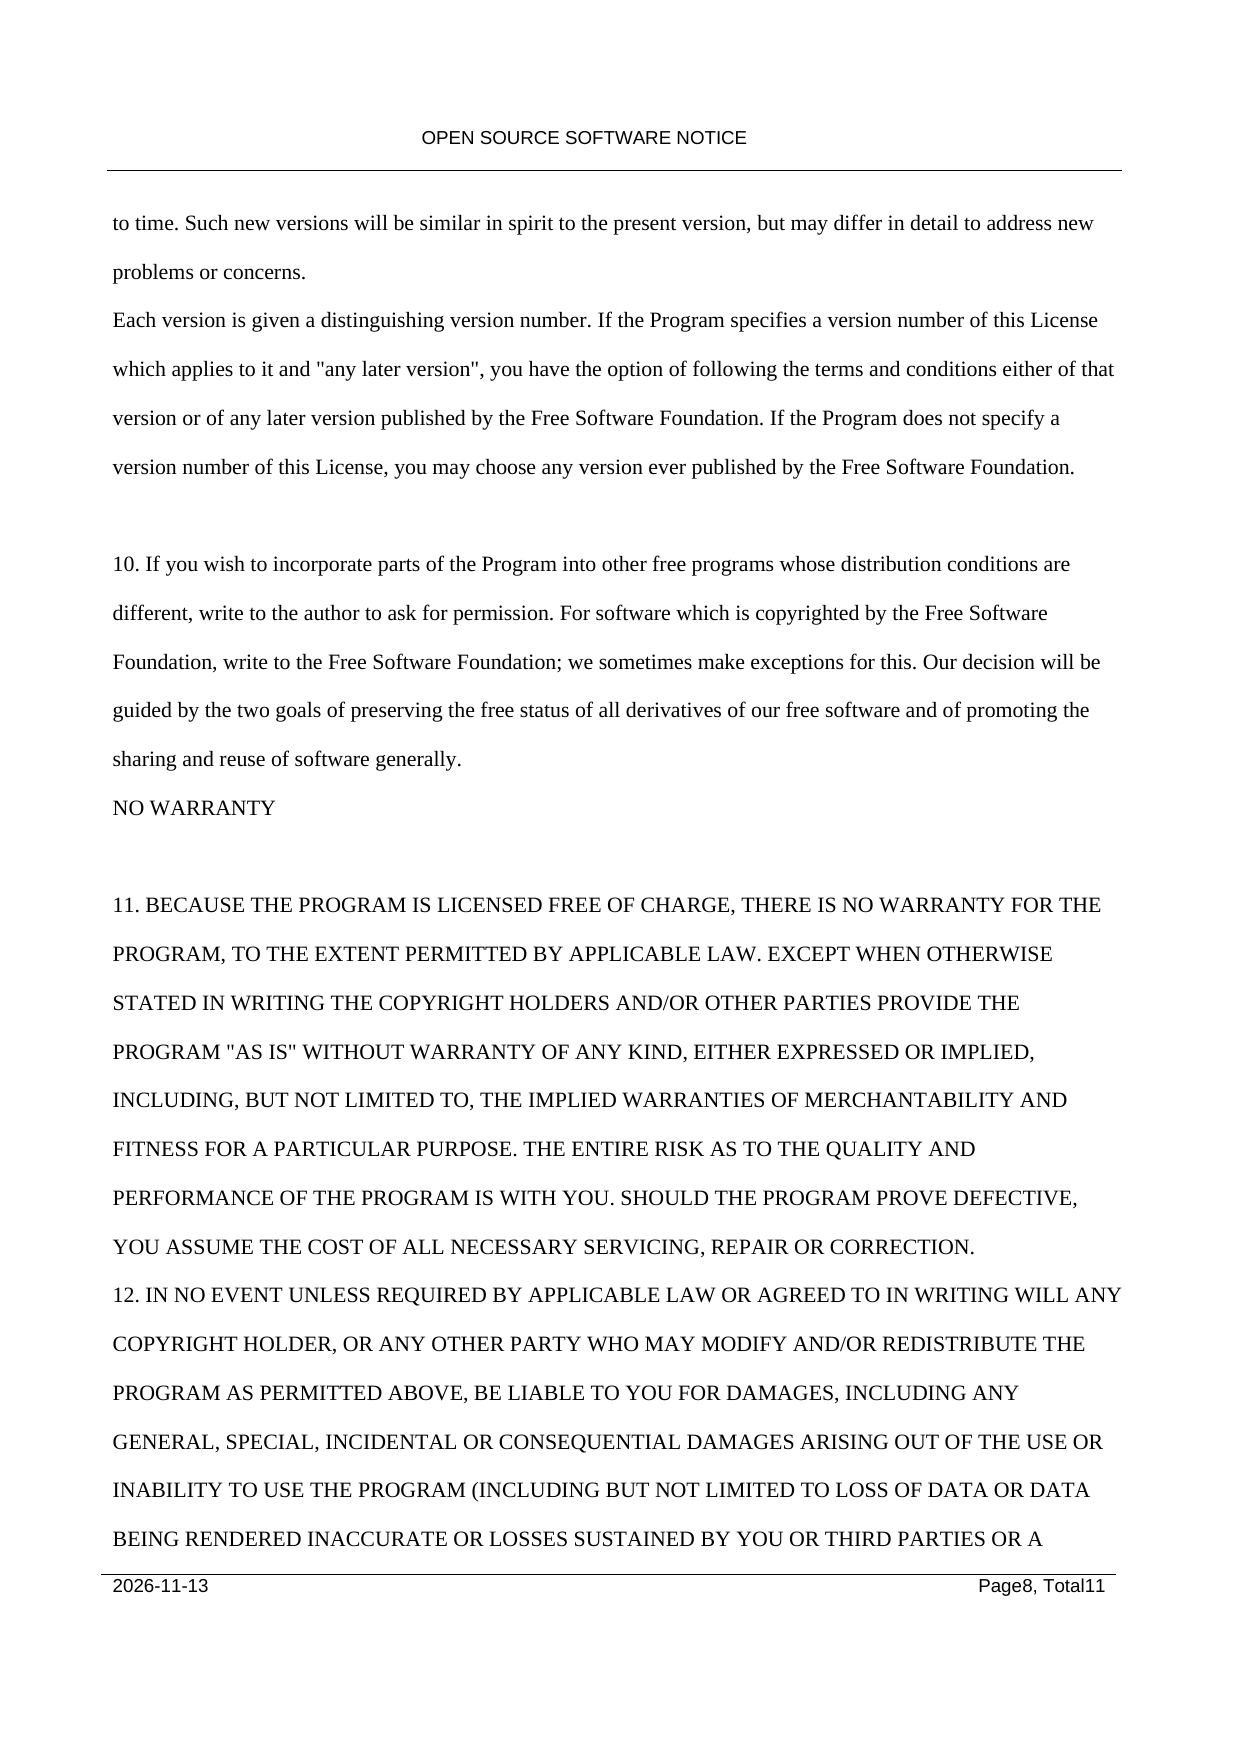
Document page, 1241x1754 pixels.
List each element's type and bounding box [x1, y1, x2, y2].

text [112, 206, 1128, 1555]
